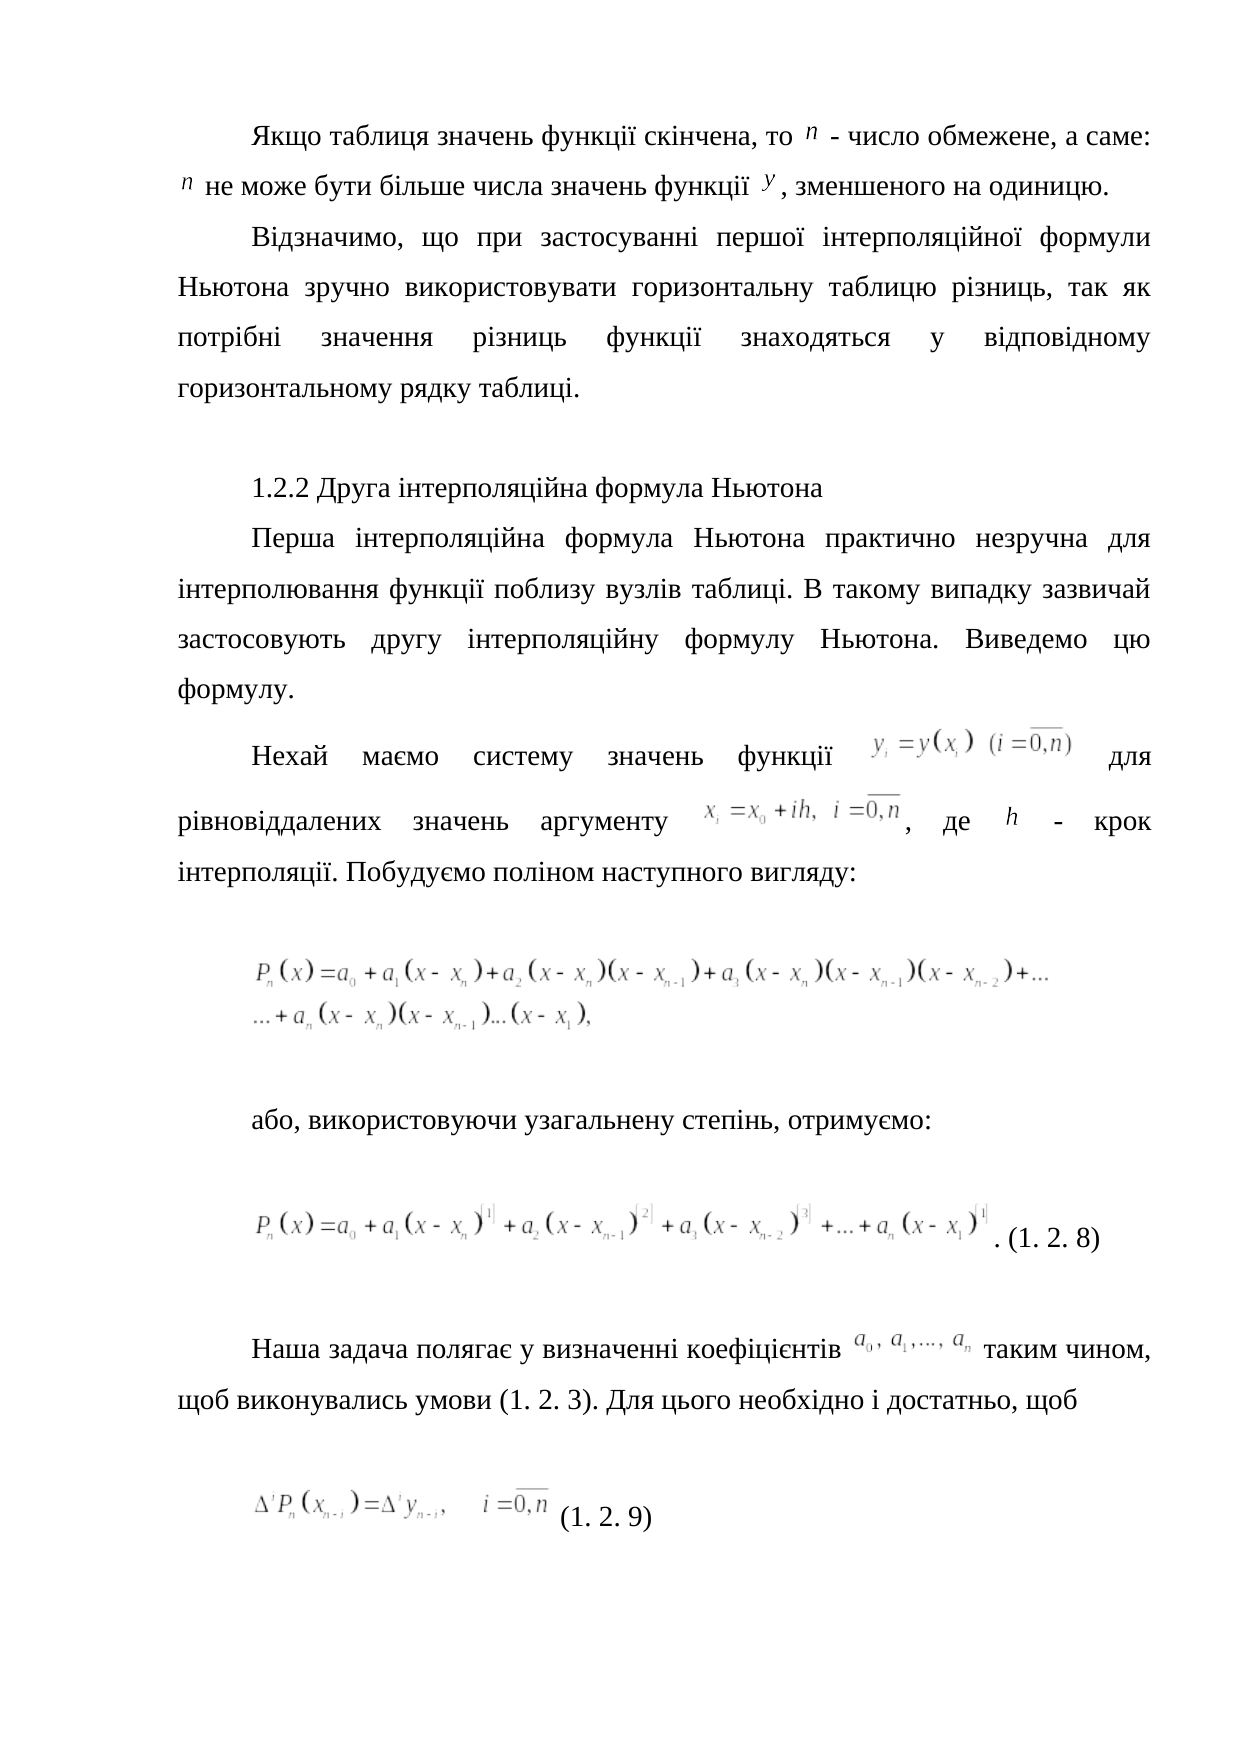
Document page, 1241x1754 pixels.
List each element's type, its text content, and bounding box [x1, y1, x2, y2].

text 1.2.2 Друга інтерполяційна формула Ньютона [177, 470, 1152, 504]
text Наша задача полягає у визначенні коефіцієнтів таким чином, щоб виконувались умови (1. 2. 3). Для цього необхідно і достатньо, щоб [177, 1321, 1152, 1415]
text Відзначимо, що при застосуванні першої інтерполяційної формули Ньютона зручно використовувати горизонтальну таблицю різниць, так як потрібні значення різниць функції знаходяться у відповідному горизонтальному рядку таблиці. [177, 219, 1152, 403]
text або, використовуючи узагальнену степінь, отримуємо: [177, 1102, 1152, 1136]
text . (1. 2. 8) [177, 1203, 1152, 1254]
text (1. 2. 9) [177, 1482, 1152, 1532]
text Якщо таблиця значень функції скінчена, то - число обмежене, а саме: не може бути більше числа значень функції , зменшеного на одиницю. [177, 118, 1152, 202]
text Нехай маємо систему значень функції для рівновіддалених значень аргументу , де - крок інтерполяції. Побудуємо поліном наступного вигляду: [177, 722, 1152, 887]
text Перша інтерполяційна формула Ньютона практично незручна для інтерполювання функції поблизу вузлів таблиці. В такому випадку зазвичай застосовують другу інтерполяційну формулу Ньютона. Виведемо цю формулу. [177, 521, 1152, 705]
